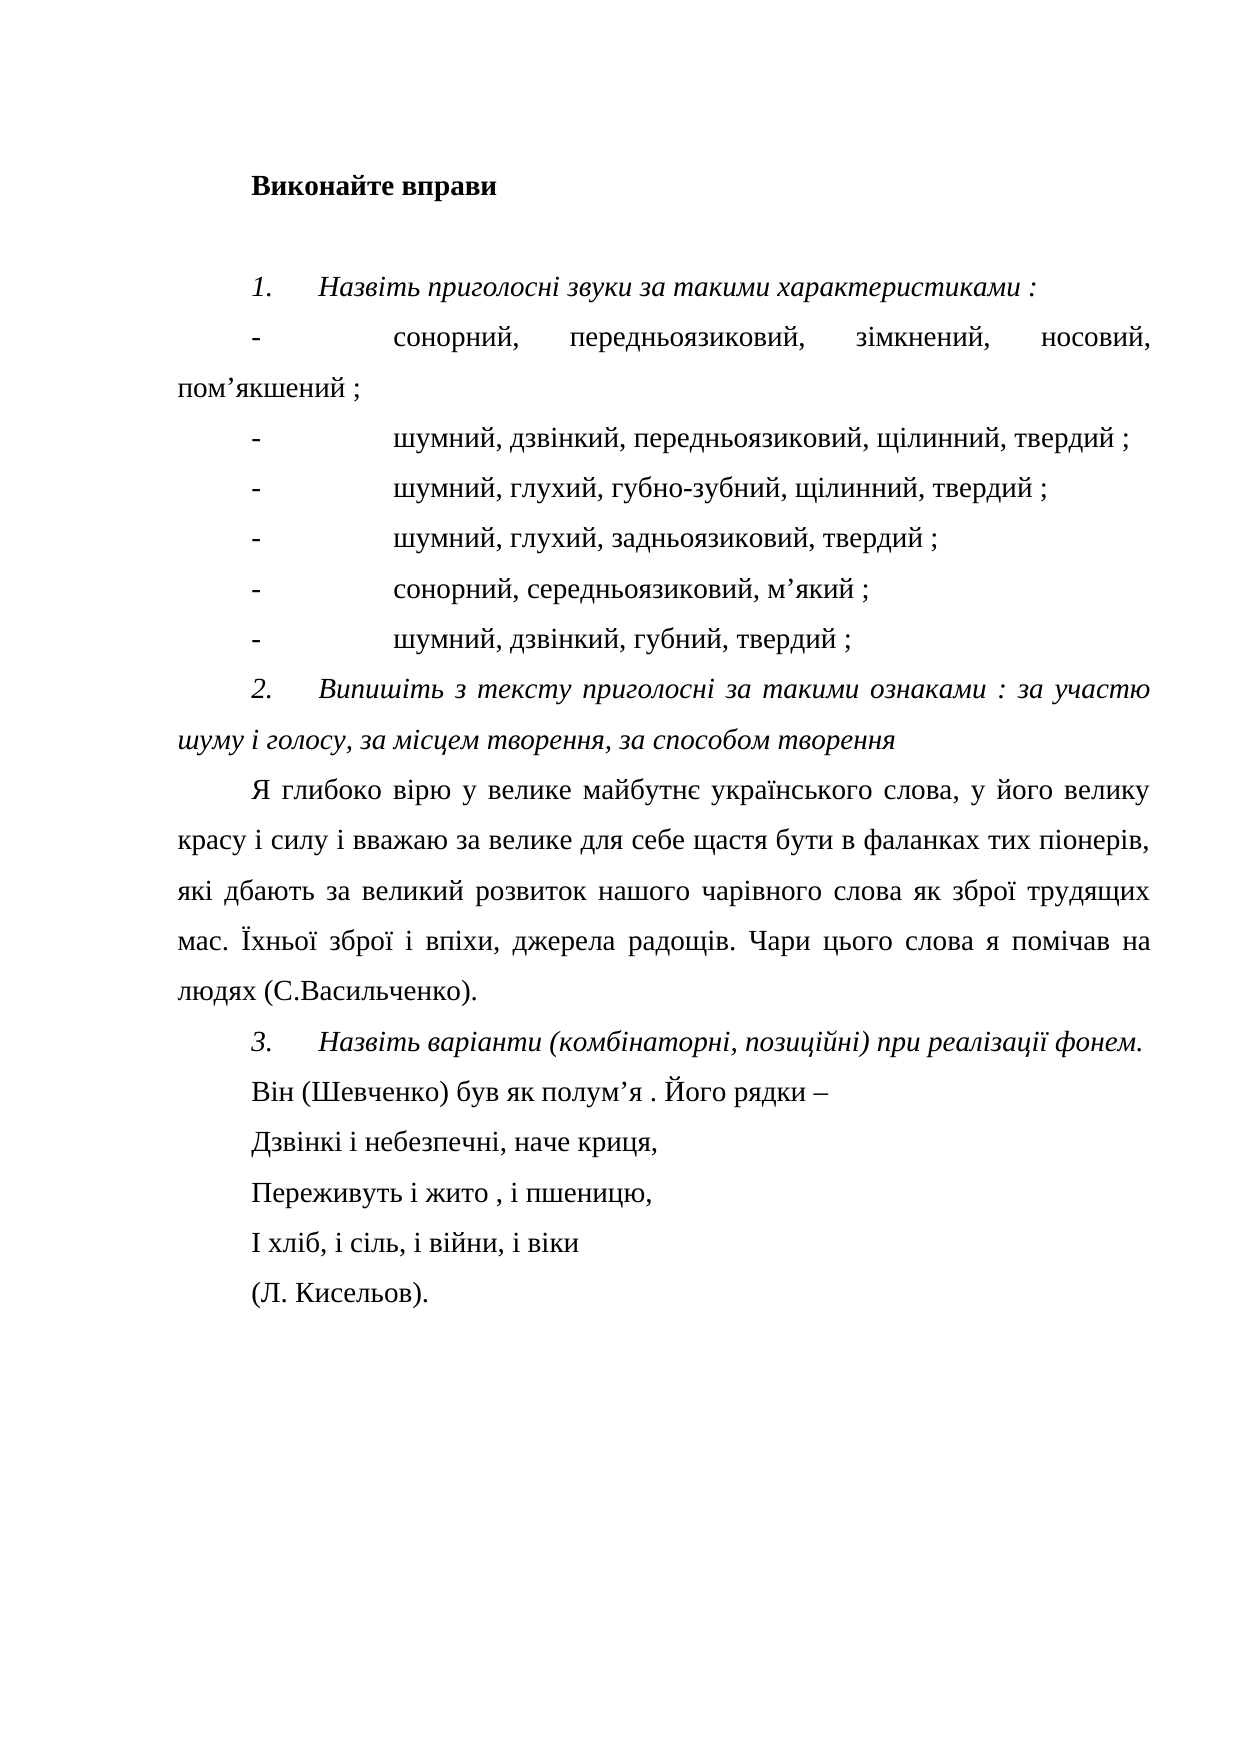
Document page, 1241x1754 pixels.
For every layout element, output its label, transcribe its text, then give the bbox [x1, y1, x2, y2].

list шумний, дзвінкий, передньоязиковий, щілинний, твердий ; [177, 420, 1152, 453]
list сонорний, передньоязиковий, зімкнений, носовий, пом’якшений ; [177, 319, 1152, 403]
list шумний, глухий, задньоязиковий, твердий ; [177, 521, 1152, 554]
text Він (Шевченко) був як полум’я . Його рядки – [177, 1074, 1152, 1108]
list Випишіть з тексту приголосні за такими ознаками : за участю шуму і голосу, за місцем творення, за способом творення [177, 672, 1152, 755]
list сонорний, середньоязиковий, м’який ; [177, 571, 1152, 604]
list Назвіть варіанти (комбінаторні, позиційні) при реалізації фонем. [177, 1024, 1152, 1057]
text Я глибоко вірю у велике майбутнє українського слова, у його велику красу і силу і вважаю за велике для себе щастя бути в фаланках тих піонерів, які дбають за великий розвиток нашого чарівного слова як зброї трудящих мас. Їхньої зброї і впіхи, джерела радощів. Чари цього слова я помічав на людях (С.Васильченко). [177, 772, 1152, 1007]
text (Л. Кисельов). [177, 1275, 1152, 1309]
list шумний, глухий, губно-зубний, щілинний, твердий ; [177, 470, 1152, 504]
list Назвіть приголосні звуки за такими характеристиками : [177, 269, 1152, 303]
list шумний, дзвінкий, губний, твердий ; [177, 621, 1152, 655]
text Переживуть і жито , і пшеницю, [177, 1175, 1152, 1208]
text Дзвінкі і небезпечні, наче криця, [177, 1124, 1152, 1158]
text І хліб, і сіль, і війни, і віки [177, 1225, 1152, 1258]
text Виконайте вправи [177, 168, 1152, 202]
